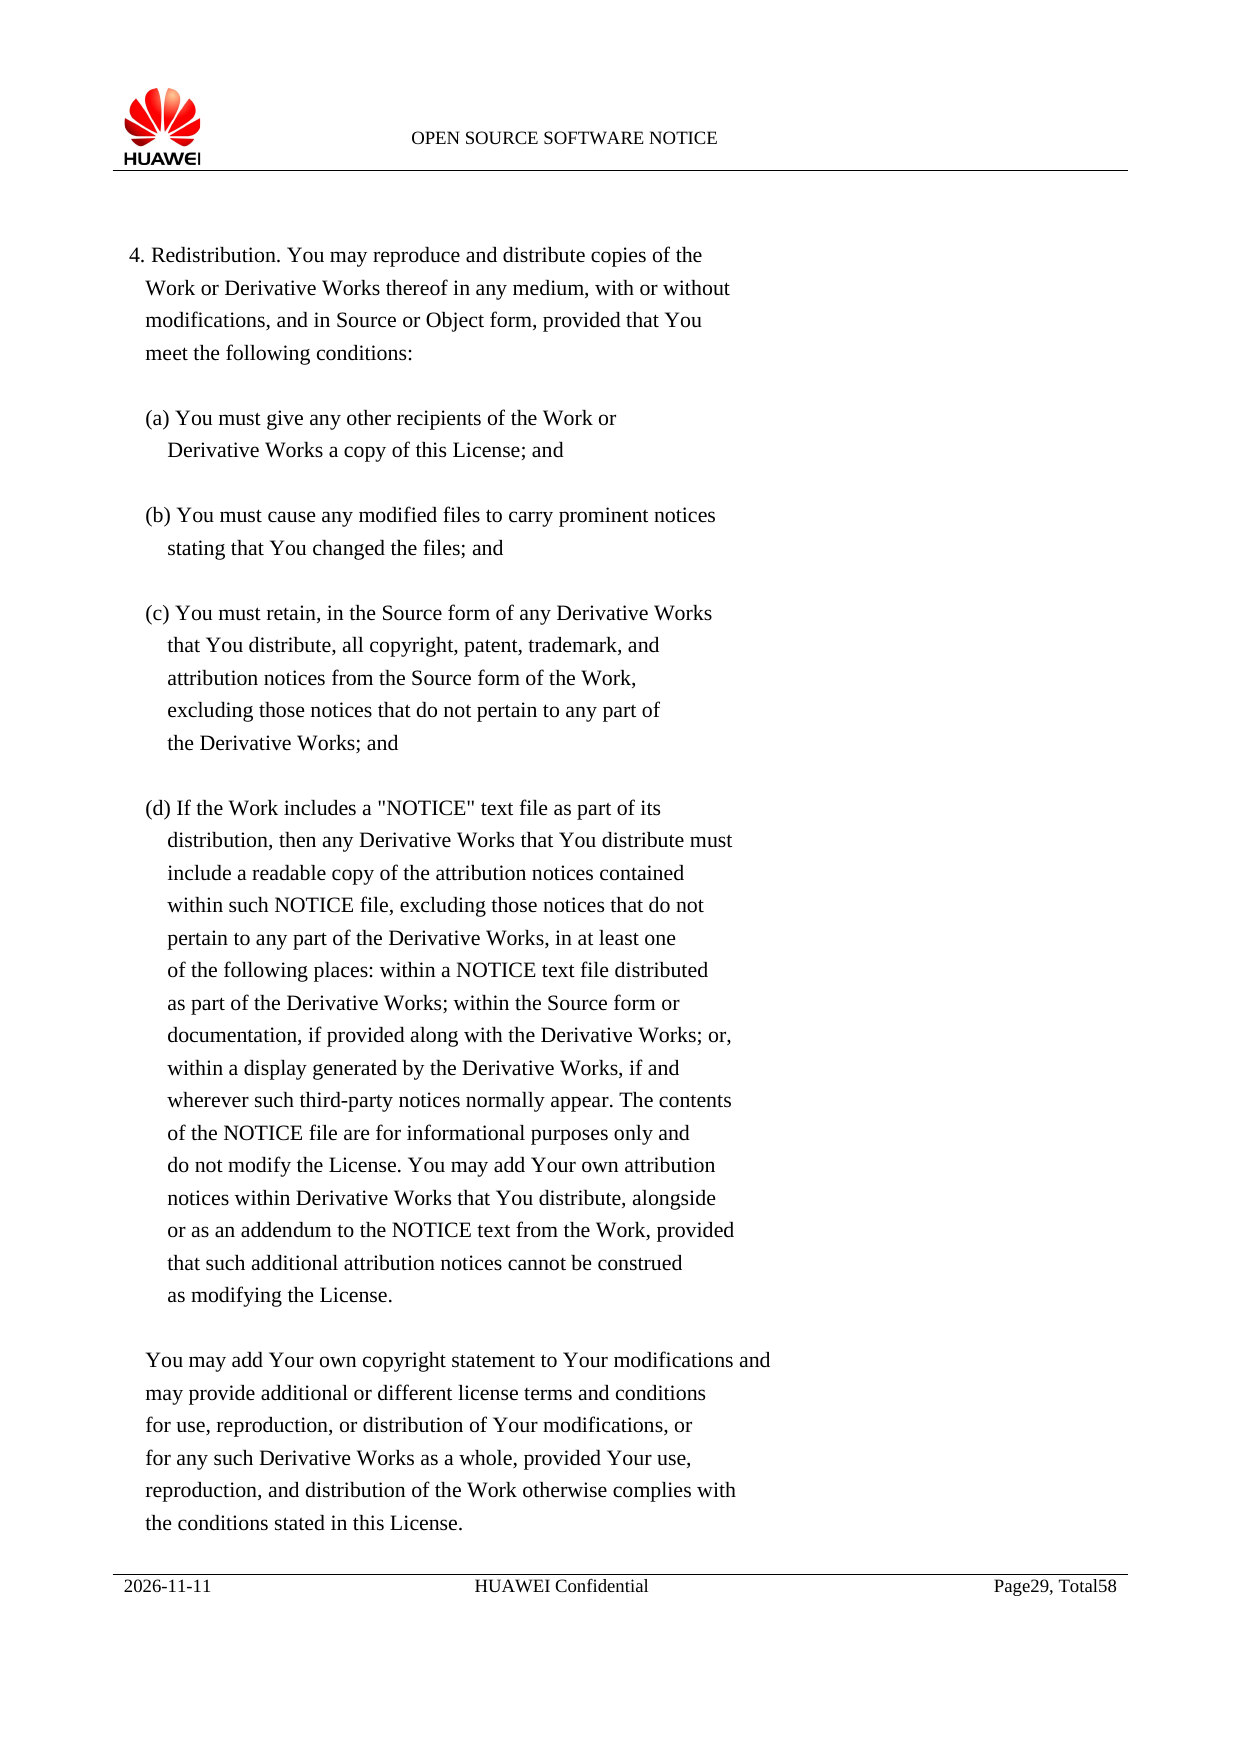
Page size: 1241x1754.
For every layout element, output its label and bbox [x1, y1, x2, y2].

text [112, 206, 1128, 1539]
picture [124, 88, 201, 165]
